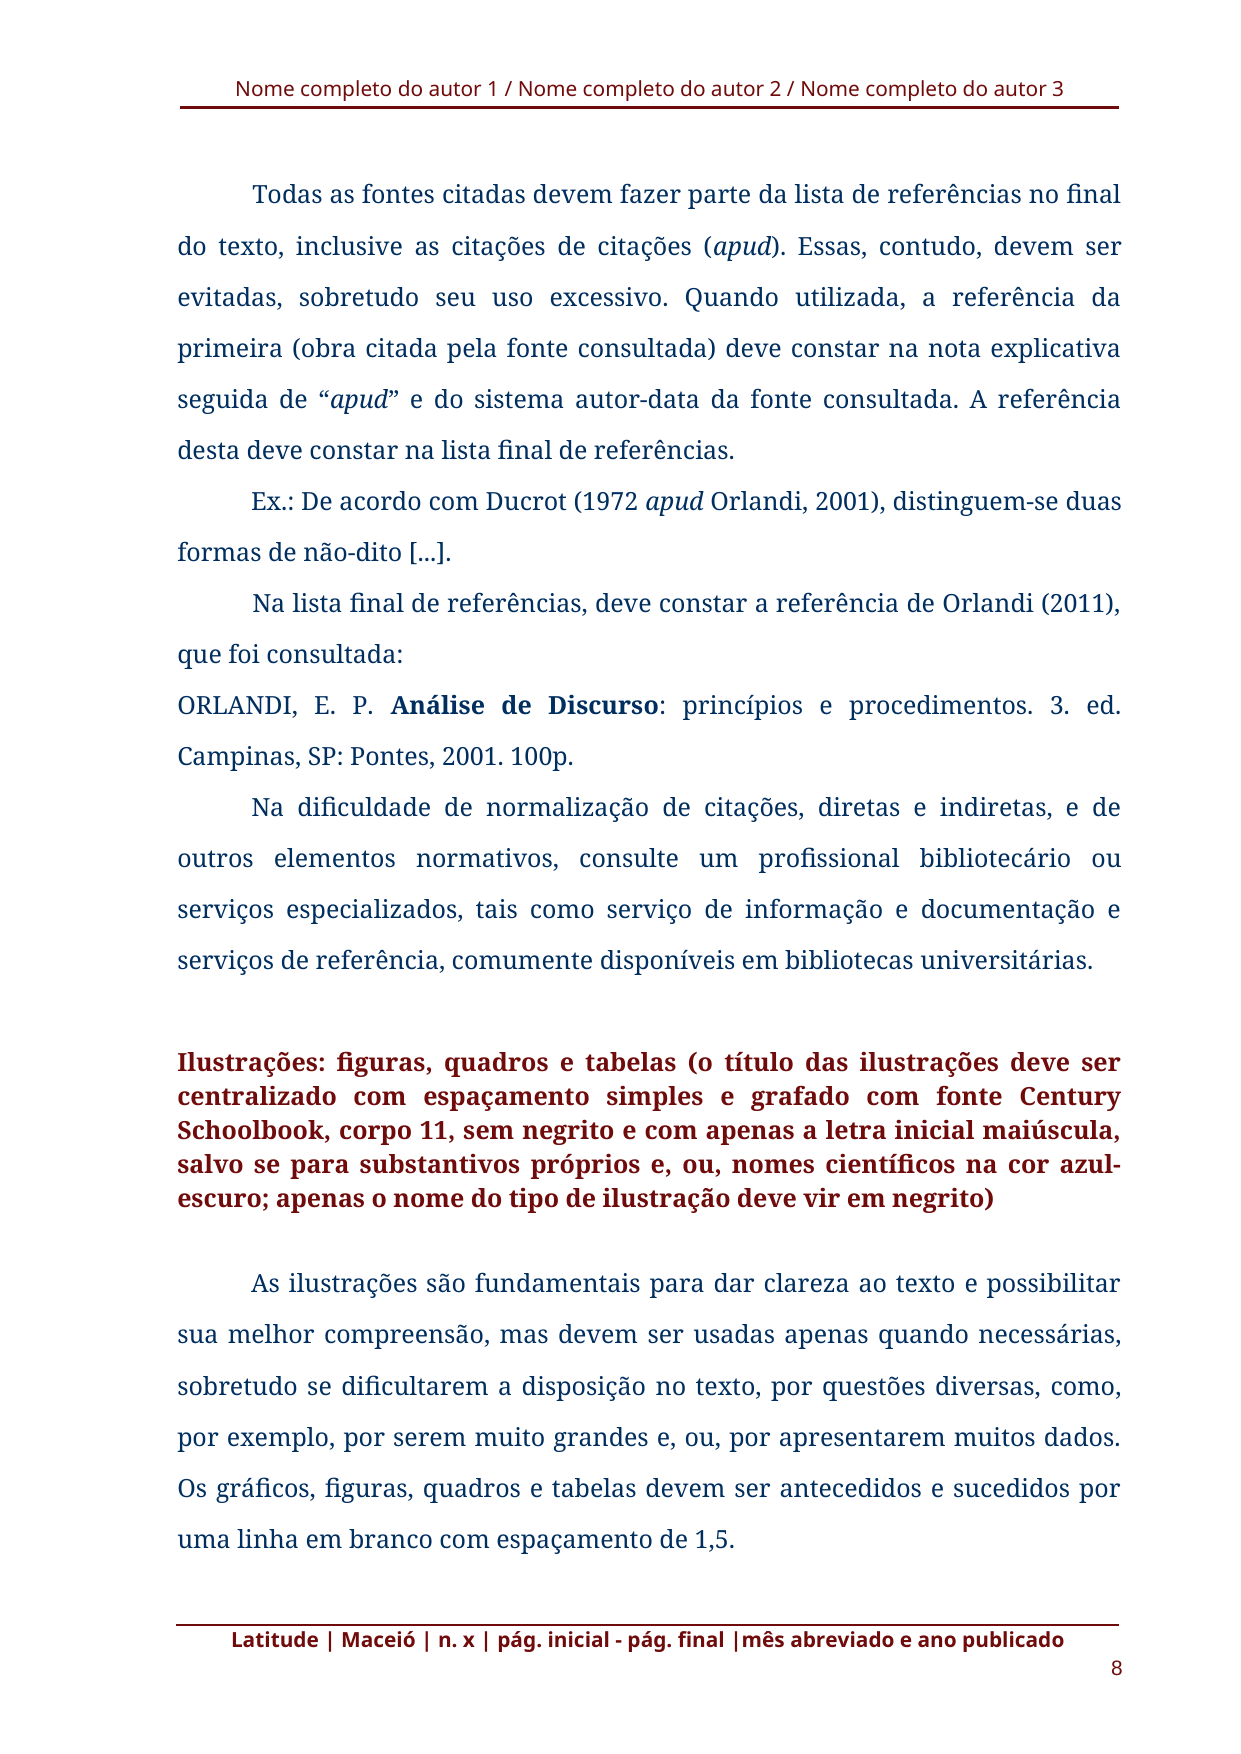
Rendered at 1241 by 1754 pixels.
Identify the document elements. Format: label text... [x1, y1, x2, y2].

text Ilustrações: figuras, quadros e tabelas (o título das ilustrações deve ser centralizado com espaçamento simples e grafado com fonte Century Schoolbook, corpo 11, sem negrito e com apenas a letra inicial maiúscula, salvo se para substantivos próprios e, ou, nomes científicos na cor azul-escuro; apenas o nome do tipo de ilustração deve vir em negrito) [177, 1045, 1122, 1215]
text As ilustrações são fundamentais para dar clareza ao texto e possibilitar sua melhor compreensão, mas devem ser usadas apenas quando necessárias, sobretudo se dificultarem a disposição no texto, por questões diversas, como, por exemplo, por serem muito grandes e, ou, por apresentarem muitos dados. Os gráficos, figuras, quadros e tabelas devem ser antecedidos e sucedidos por uma linha em branco com espaçamento de 1,5. [177, 1266, 1122, 1555]
text Todas as fontes citadas devem fazer parte da lista de referências no final do texto, inclusive as citações de citações (apud). Essas, contudo, devem ser evitadas, sobretudo seu uso excessivo. Quando utilizada, a referência da primeira (obra citada pela fonte consultada) deve constar na nota explicativa seguida de “apud” e do sistema autor-data da fonte consultada. A referência desta deve constar na lista final de referências. [177, 177, 1122, 466]
text Na dificuldade de normalização de citações, diretas e indiretas, e de outros elementos normativos, consulte um profissional bibliotecário ou serviços especializados, tais como serviço de informação e documentação e serviços de referência, comumente disponíveis em bibliotecas universitárias. [177, 789, 1122, 977]
text Na lista final de referências, deve constar a referência de Orlandi (2011), que foi consultada: [177, 585, 1122, 671]
text ORLANDI, E. P. Análise de Discurso: princípios e procedimentos. 3. ed. Campinas, SP: Pontes, 2001. 100p. [177, 687, 1122, 773]
text Ex.: De acordo com Ducrot (1972 apud Orlandi, 2001), distinguem-se duas formas de não-dito [...]. [177, 483, 1122, 568]
